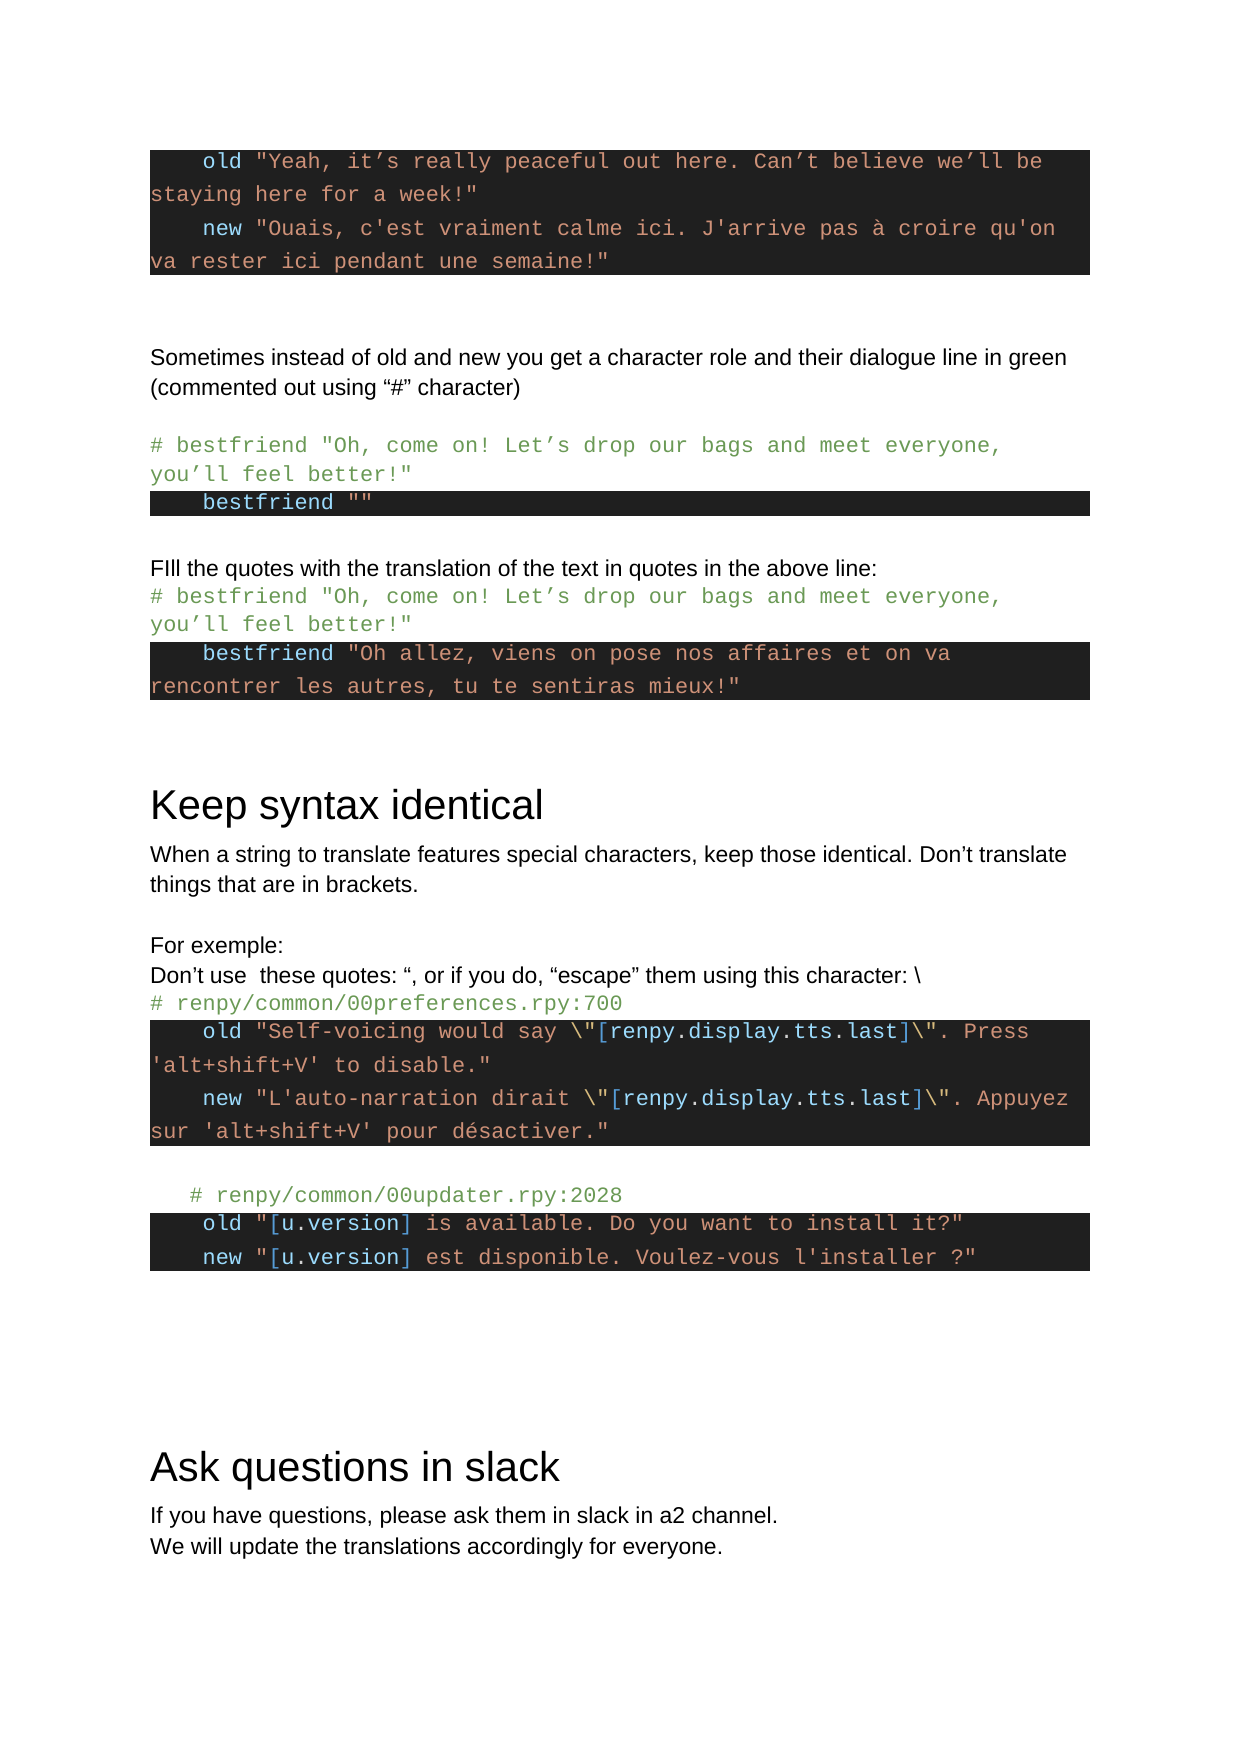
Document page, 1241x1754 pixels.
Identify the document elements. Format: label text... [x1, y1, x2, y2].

text new "[u.version] est disponible. Voulez-vous l'installer ?" [150, 1246, 1090, 1271]
text # renpy/common/00updater.rpy:2028 [150, 1154, 1090, 1209]
text If you have questions, please ask them in slack in a2 channel. We will update the translations accordingly for everyone. [150, 1502, 1090, 1559]
text bestfriend "Oh allez, viens on pose nos affaires et on va rencontrer les autres, tu te sentiras mieux!" [150, 642, 1090, 700]
subtitle Keep syntax identical [150, 781, 1090, 829]
text When a string to translate features special characters, keep those identical. Don’t translate things that are in brackets. [150, 841, 1090, 898]
text For exemple: Don’t use these quotes: “, or if you do, “escape” them using this character: \ # renpy/common/00preferences.rpy:700 [150, 932, 1090, 1017]
text old "Yeah, it’s really peaceful out here. Can’t believe we’ll be staying here for a week!" [150, 150, 1090, 208]
text old "Self-voicing would say \"[renpy.display.tts.last]\". Press 'alt+shift+V' to disable." [150, 1020, 1090, 1079]
text new "L'auto-narration dirait \"[renpy.display.tts.last]\". Appuyez sur 'alt+shift+V' pour désactiver." [150, 1087, 1090, 1146]
subtitle Ask questions in slack [150, 1442, 1090, 1490]
text bestfriend "" [150, 491, 1090, 516]
text # bestfriend "Oh, come on! Let’s drop our bags and meet everyone, you’ll feel better!" [150, 404, 1090, 488]
text Sometimes instead of old and new you get a character role and their dialogue line in green (commented out using “#” character) [150, 344, 1090, 401]
text FIll the quotes with the translation of the text in quotes in the above line: # bestfriend "Oh, come on! Let’s drop our bags and meet everyone, you’ll feel better!" [150, 525, 1090, 638]
text new "Ouais, c'est vraiment calme ici. J'arrive pas à croire qu'on va rester ici pendant une semaine!" [150, 217, 1090, 275]
text old "[u.version] is available. Do you want to install it?" [150, 1213, 1090, 1237]
